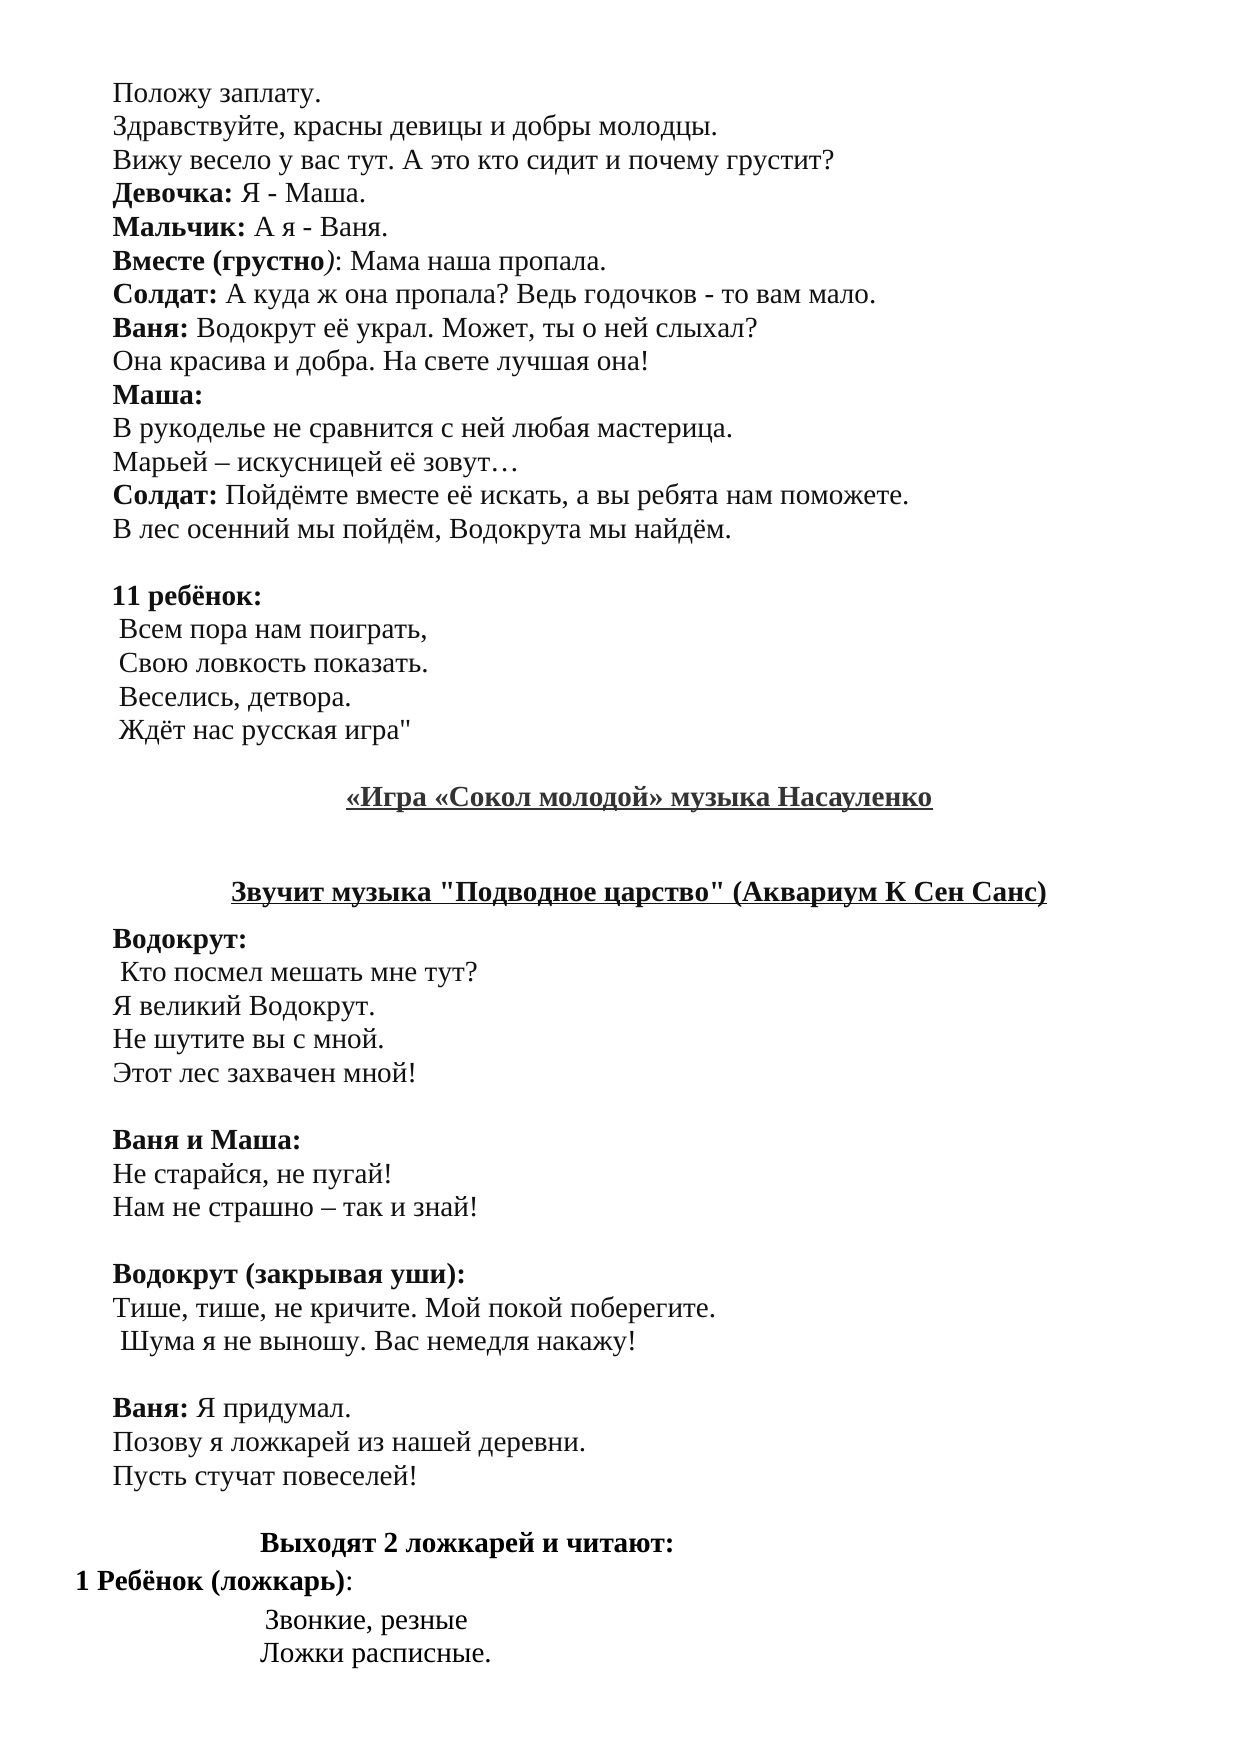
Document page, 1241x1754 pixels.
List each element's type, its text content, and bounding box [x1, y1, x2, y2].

text Этот лес захвачен мной! [75, 1055, 1165, 1089]
text Я великий Водокрут. [75, 988, 1165, 1022]
text В лес осенний мы пойдём, Водокрута мы найдём. [75, 511, 1165, 544]
text Всем пора нам поиграть, [75, 612, 1165, 645]
text Солдат: Пойдёмте вместе её искать, а вы ребята нам поможете. [75, 477, 1165, 511]
text Водокрут (закрывая уши): [75, 1256, 1165, 1290]
text Она красива и добра. На свете лучшая она! [75, 343, 1165, 377]
text Девочка: Я - Маша. [75, 176, 1165, 209]
text Выходят 2 ложкарей и читают: [186, 1525, 1165, 1558]
text Веселись, детвора. [75, 679, 1165, 712]
text Не старайся, не пугай! [75, 1156, 1165, 1189]
text Солдат: А куда ж она пропала? Ведь годочков - то вам мало. [75, 276, 1165, 310]
text Вижу весело у вас тут. А это кто сидит и почему грустит? [75, 142, 1165, 176]
text Здравствуйте, красны девицы и добры молодцы. [75, 108, 1165, 142]
text Положу заплату. [75, 75, 1165, 108]
text «Игра «Сокол молодой» музыка Насауленко [75, 779, 1165, 813]
text Мальчик: А я - Ваня. [75, 209, 1165, 243]
text Маша: [75, 377, 1165, 410]
text Марьей – искусницей её зовут… [75, 444, 1165, 477]
text Позову я ложкарей из нашей деревни. [75, 1424, 1165, 1458]
text Не шутите вы с мной. [75, 1022, 1165, 1055]
text Звучит музыка "Подводное царство" (Аквариум К Сен Санс) [75, 874, 1165, 907]
text Ваня: Водокрут её украл. Может, ты о ней слыхал? [75, 310, 1165, 343]
text Вместе (грустно): Мама наша пропала. [75, 243, 1165, 276]
text Ваня и Маша: [75, 1122, 1165, 1156]
text Ложки расписные. [186, 1635, 1165, 1669]
text Нам не страшно – так и знай! [75, 1189, 1165, 1223]
text Ваня: Я придумал. [75, 1391, 1165, 1424]
text Водокрут: [75, 921, 1165, 954]
text 11 ребёнок: [75, 578, 1165, 612]
text Кто посмел мешать мне тут? [75, 954, 1165, 988]
text 1 Ребёнок (ложкарь): [75, 1563, 1165, 1597]
text Пусть стучат повеселей! [75, 1458, 1165, 1491]
text Звонкие, резные [75, 1602, 1165, 1635]
text В рукоделье не сравнится с ней любая мастерица. [75, 410, 1165, 444]
text Шума я не выношу. Вас немедля накажу! [75, 1323, 1165, 1357]
text Свою ловкость показать. [75, 645, 1165, 679]
text Ждёт нас русская игра" [75, 712, 1165, 746]
text Тише, тише, не кричите. Мой покой поберегите. [75, 1290, 1165, 1323]
